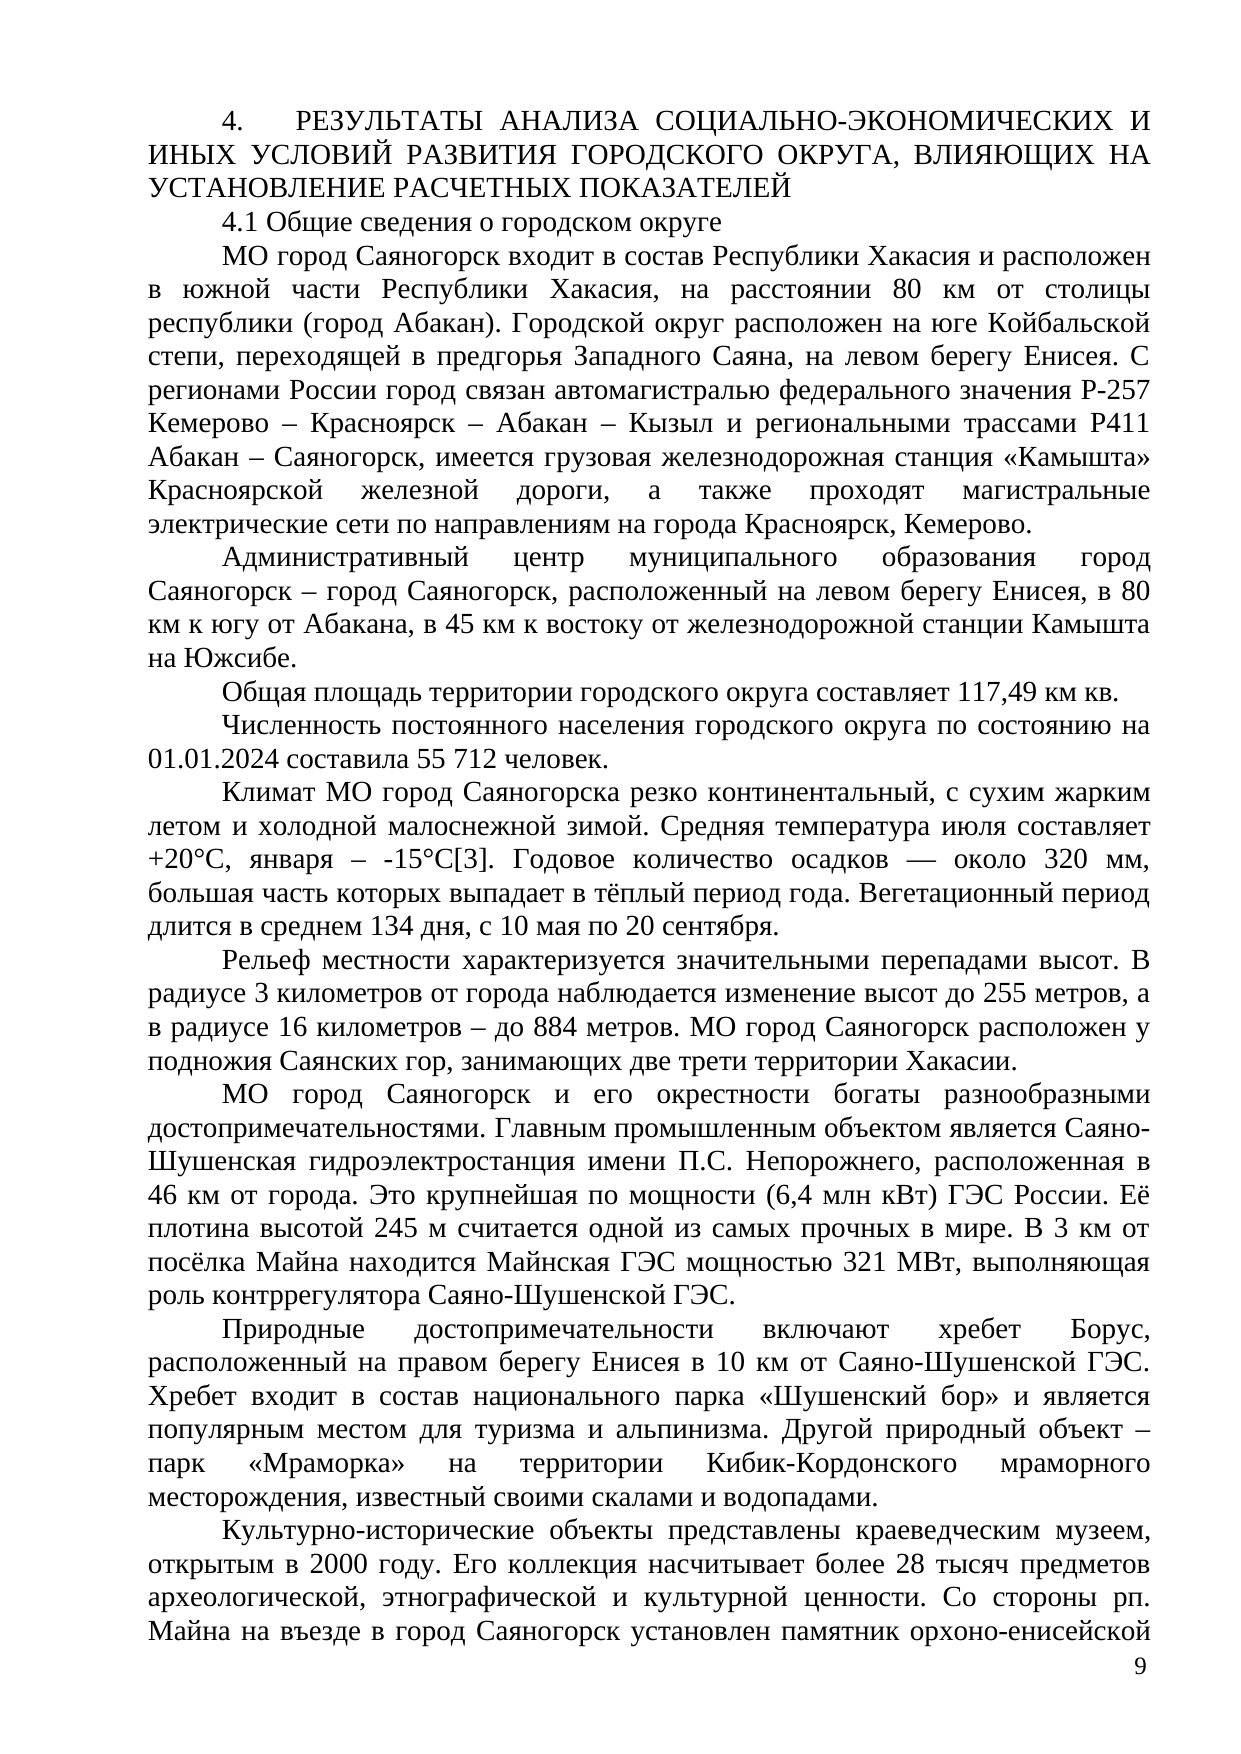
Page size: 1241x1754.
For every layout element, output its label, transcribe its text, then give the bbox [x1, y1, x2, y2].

subtitle РЕЗУЛЬТАТЫ АНАЛИЗА СОЦИАЛЬНО-ЭКОНОМИЧЕСКИХ И ИНЫХ УСЛОВИЙ РАЗВИТИЯ ГОРОДСКОГО ОКРУГА, ВЛИЯЮЩИХ НА УСТАНОВЛЕНИЕ РАСЧЕТНЫХ ПОКАЗАТЕЛЕЙ [148, 103, 1152, 204]
text Климат МО город Саяногорска резко континентальный, с сухим жарким летом и холодной малоснежной зимой. Средняя температура июля составляет +20°C, января – -15°C[3]. Годовое количество осадков — около 320 мм, большая часть которых выпадает в тёплый период года. Вегетационный период длится в среднем 134 дня, с 10 мая по 20 сентября. [148, 774, 1152, 942]
subtitle Общие сведения о городском округе [148, 204, 1152, 238]
text МО город Саяногорск и его окрестности богаты разнообразными достопримечательностями. Главным промышленным объектом является Саяно-Шушенская гидроэлектростанция имени П.С. Непорожнего, расположенная в 46 км от города. Это крупнейшая по мощности (6,4 млн кВт) ГЭС России. Её плотина высотой 245 м считается одной из самых прочных в мире. В 3 км от посёлка Майна находится Майнская ГЭС мощностью 321 МВт, выполняющая роль контррегулятора Саяно-Шушенской ГЭС. [148, 1076, 1152, 1311]
text Численность постоянного населения городского округа по состоянию на 01.01.2024 составила 55 712 человек. [148, 707, 1152, 774]
text Общая площадь территории городского округа составляет 117,49 км кв. [148, 674, 1152, 707]
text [148, 1512, 1152, 1646]
text МО город Саяногорск входит в состав Республики Хакасия и расположен в южной части Республики Хакасия, на расстоянии 80 км от столицы республики (город Абакан). Городской округ расположен на юге Койбальской степи, переходящей в предгорья Западного Саяна, на левом берегу Енисея. С регионами России город связан автомагистралью федерального значения Р-257 Кемерово – Красноярск – Абакан – Кызыл и региональными трассами Р411 Абакан – Саяногорск, имеется грузовая железнодорожная станция «Камышта» Красноярской железной дороги, а также проходят магистральные электрические сети по направлениям на города Красноярск, Кемерово. [148, 238, 1152, 539]
text Рельеф местности характеризуется значительными перепадами высот. В радиусе 3 километров от города наблюдается изменение высот до 255 метров, а в радиусе 16 километров – до 884 метров. МО город Саяногорск расположен у подножия Саянских гор, занимающих две трети территории Хакасии. [148, 942, 1152, 1076]
text Природные достопримечательности включают хребет Борус, расположенный на правом берегу Енисея в 10 км от Саяно-Шушенской ГЭС. Хребет входит в состав национального парка «Шушенский бор» и является популярным местом для туризма и альпинизма. Другой природный объект – парк «Мраморка» на территории Кибик-Кордонского мраморного месторождения, известный своими скалами и водопадами. [148, 1311, 1152, 1512]
text Административный центр муниципального образования город Саяногорск – город Саяногорск, расположенный на левом берегу Енисея, в 80 км к югу от Абакана, в 45 км к востоку от железнодорожной станции Камышта на Южсибе. [148, 539, 1152, 674]
